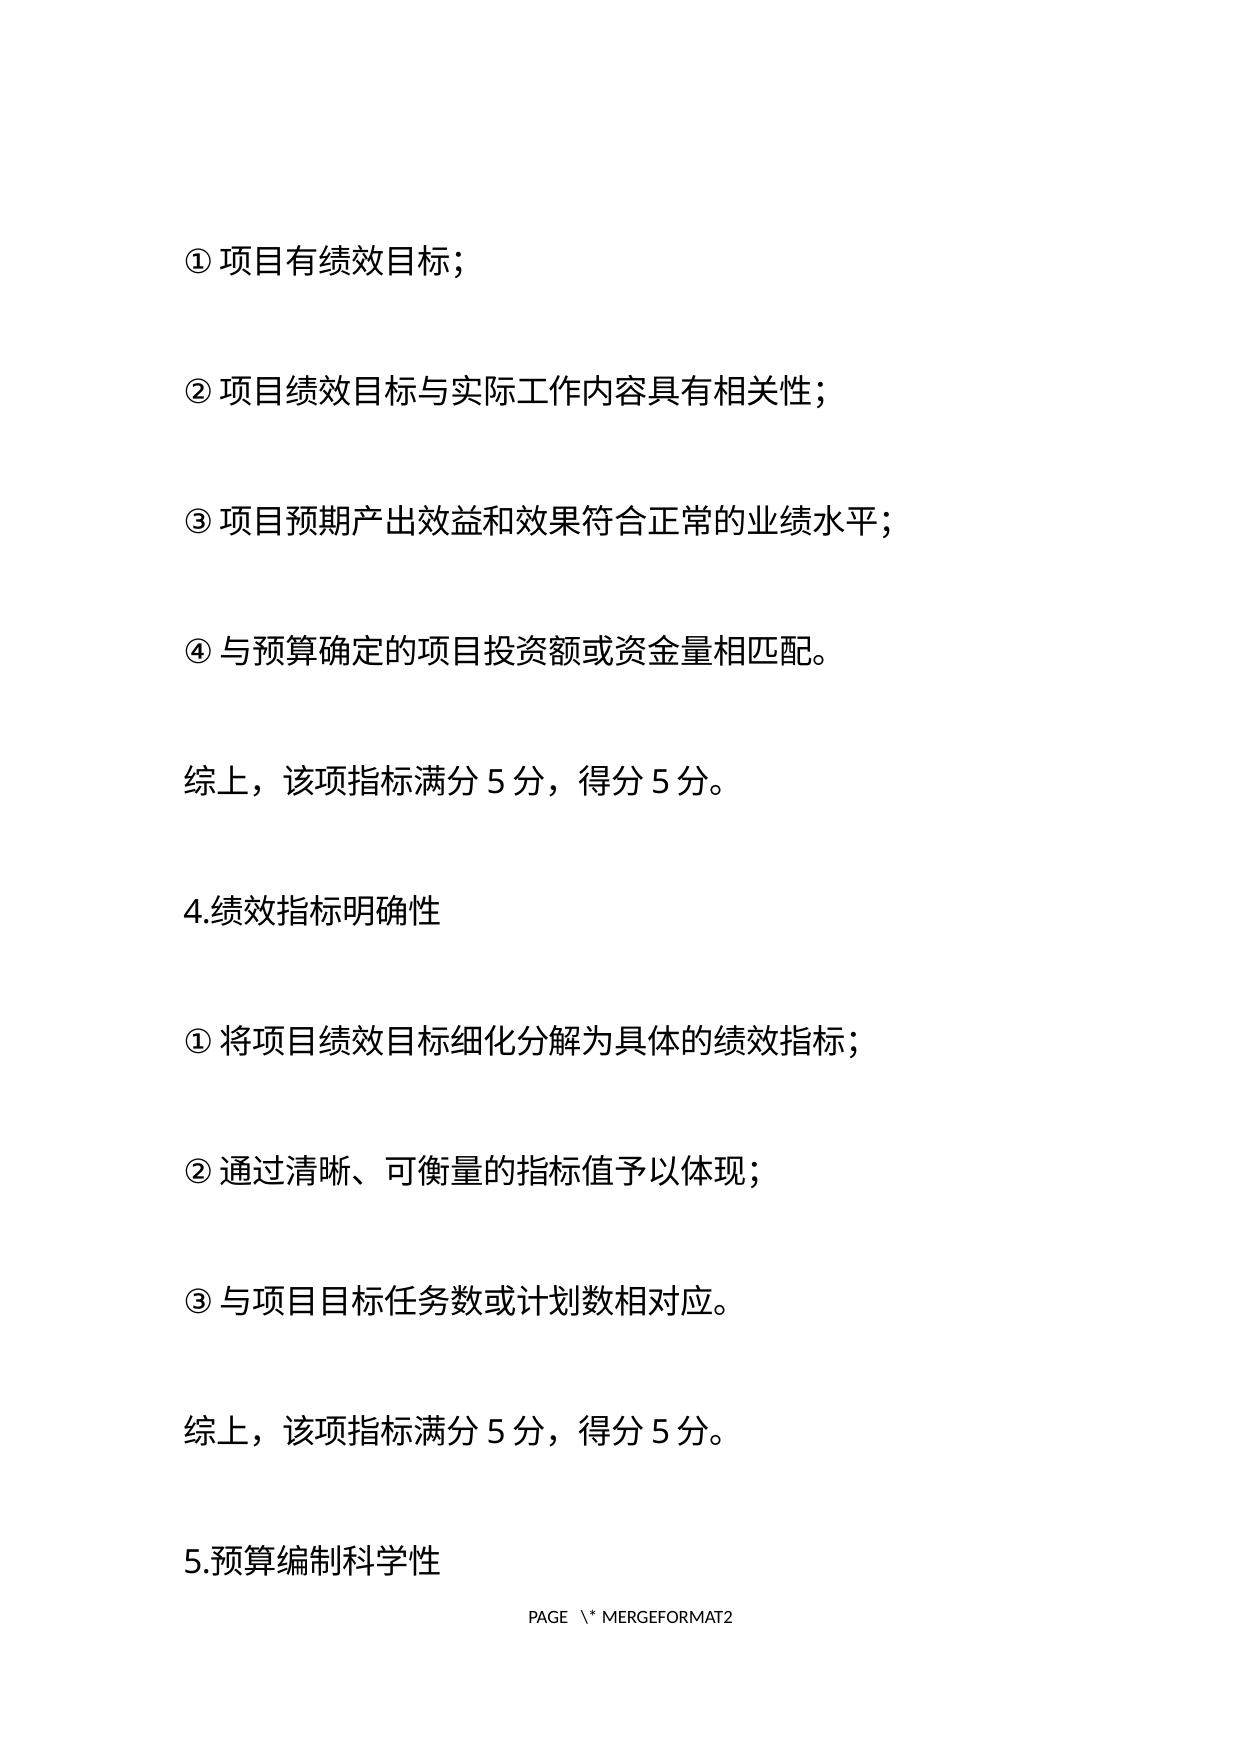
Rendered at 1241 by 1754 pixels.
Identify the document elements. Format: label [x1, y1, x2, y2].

text [183, 162, 1078, 1592]
